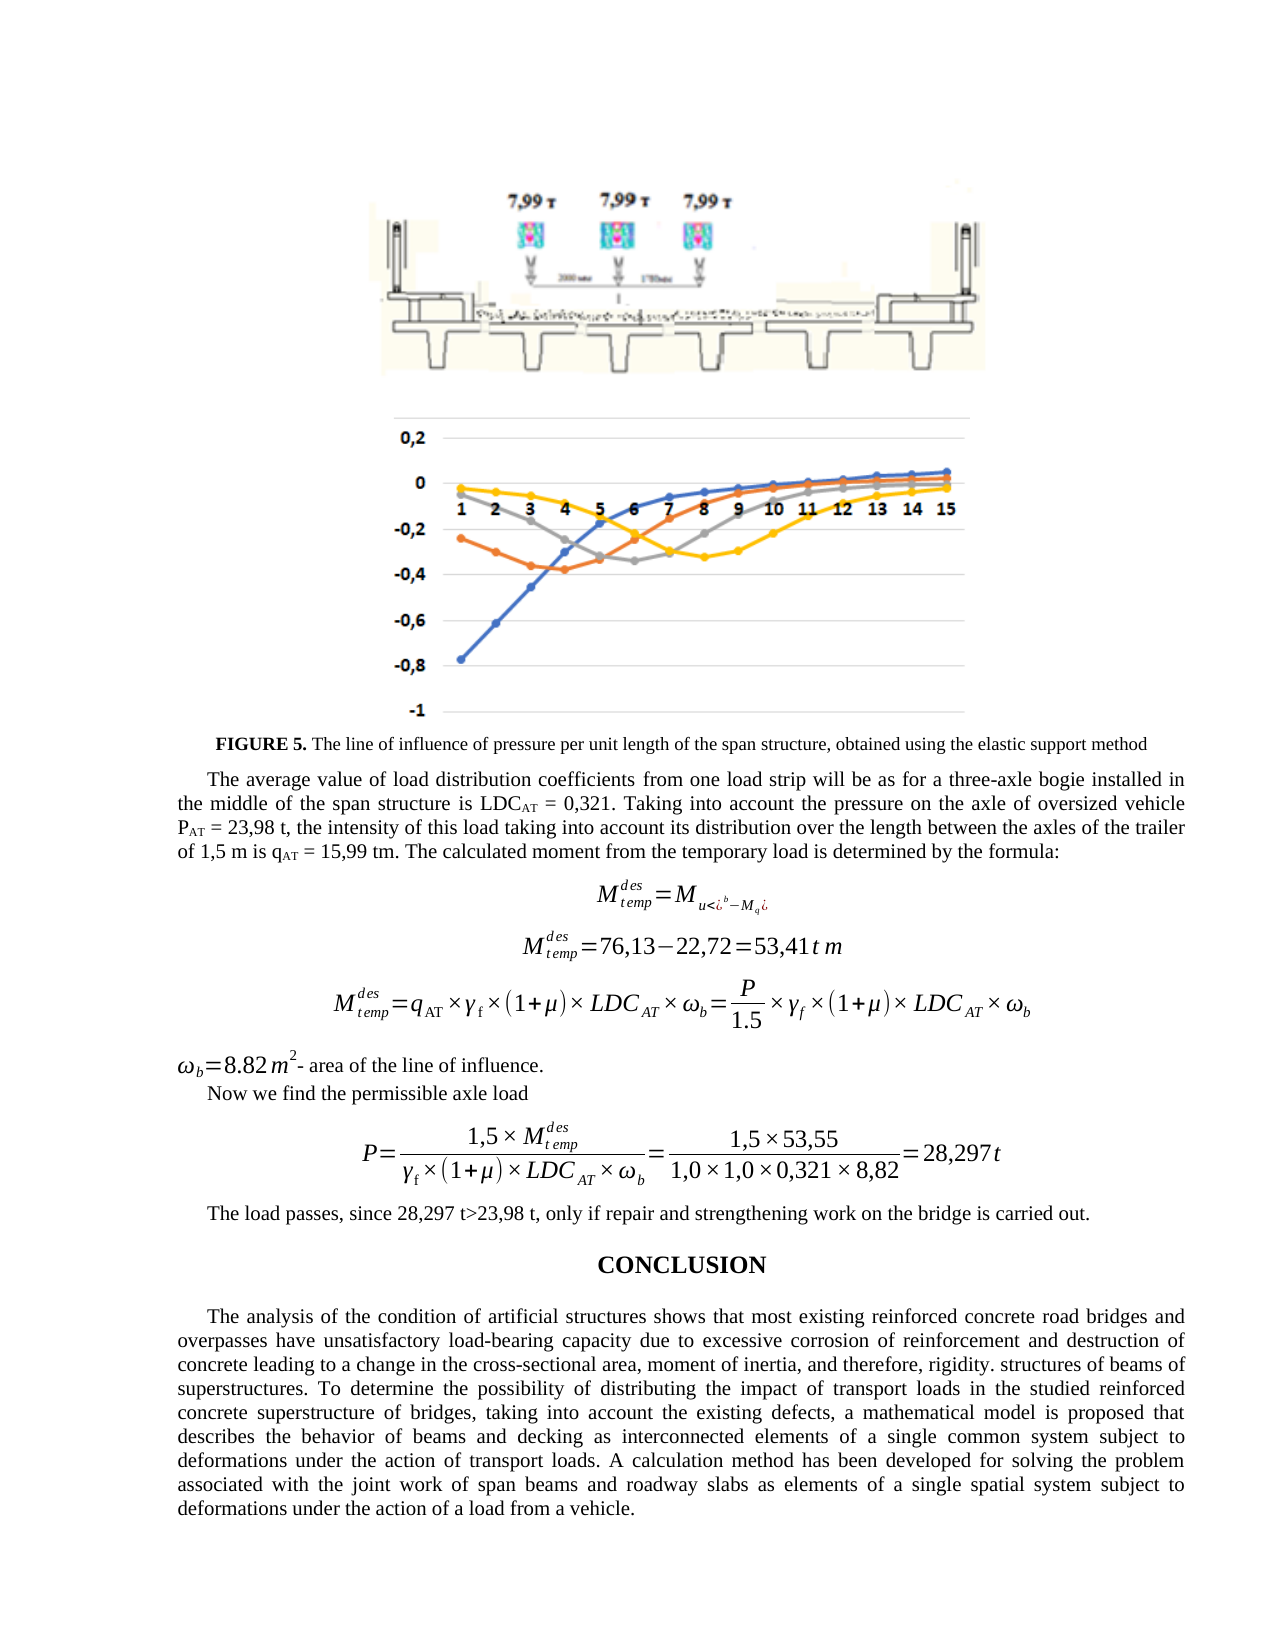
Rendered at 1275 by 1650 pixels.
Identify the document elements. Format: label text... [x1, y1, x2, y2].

text The average value of load distribution coefficients from one load strip will be as for a three-axle bogie installed in the middle of the span structure is LDCAT = 0,321. Taking into account the pressure on the axle of oversized vehicle РАT = 23,98 t, the intensity of this load taking into account its distribution over the length between the axles of the trailer of 1,5 m is qAT = 15,99 tm. The calculated moment from the temporary load is determined by the formula: [177, 767, 1186, 863]
text The load passes, since 28,297 t>23,98 t, only if repair and strengthening work on the bridge is carried out. [177, 1201, 1186, 1225]
text CONCLUSION [177, 1250, 1186, 1279]
text Now we find the permissible axle load [177, 1081, 1186, 1105]
picture [357, 152, 1007, 734]
text The analysis of the condition of artificial structures shows that most existing reinforced concrete road bridges and overpasses have unsatisfactory load-bearing capacity due to excessive corrosion of reinforcement and destruction of concrete leading to a change in the cross-sectional area, moment of inertia, and therefore, rigidity. structures of beams of superstructures. To determine the possibility of distributing the impact of transport loads in the studied reinforced concrete superstructure of bridges, taking into account the existing defects, a mathematical model is proposed that describes the behavior of beams and decking as interconnected elements of a single common system subject to deformations under the action of transport loads. A calculation method has been developed for solving the problem associated with the joint work of span beams and roadway slabs as elements of a single spatial system subject to deformations under the action of a load from a vehicle. [177, 1304, 1186, 1520]
text - area of the line of influence. [177, 1046, 1186, 1081]
text FIGURE 5. The line of influence of pressure per unit length of the span structure, obtained using the elastic support method [177, 733, 1186, 755]
